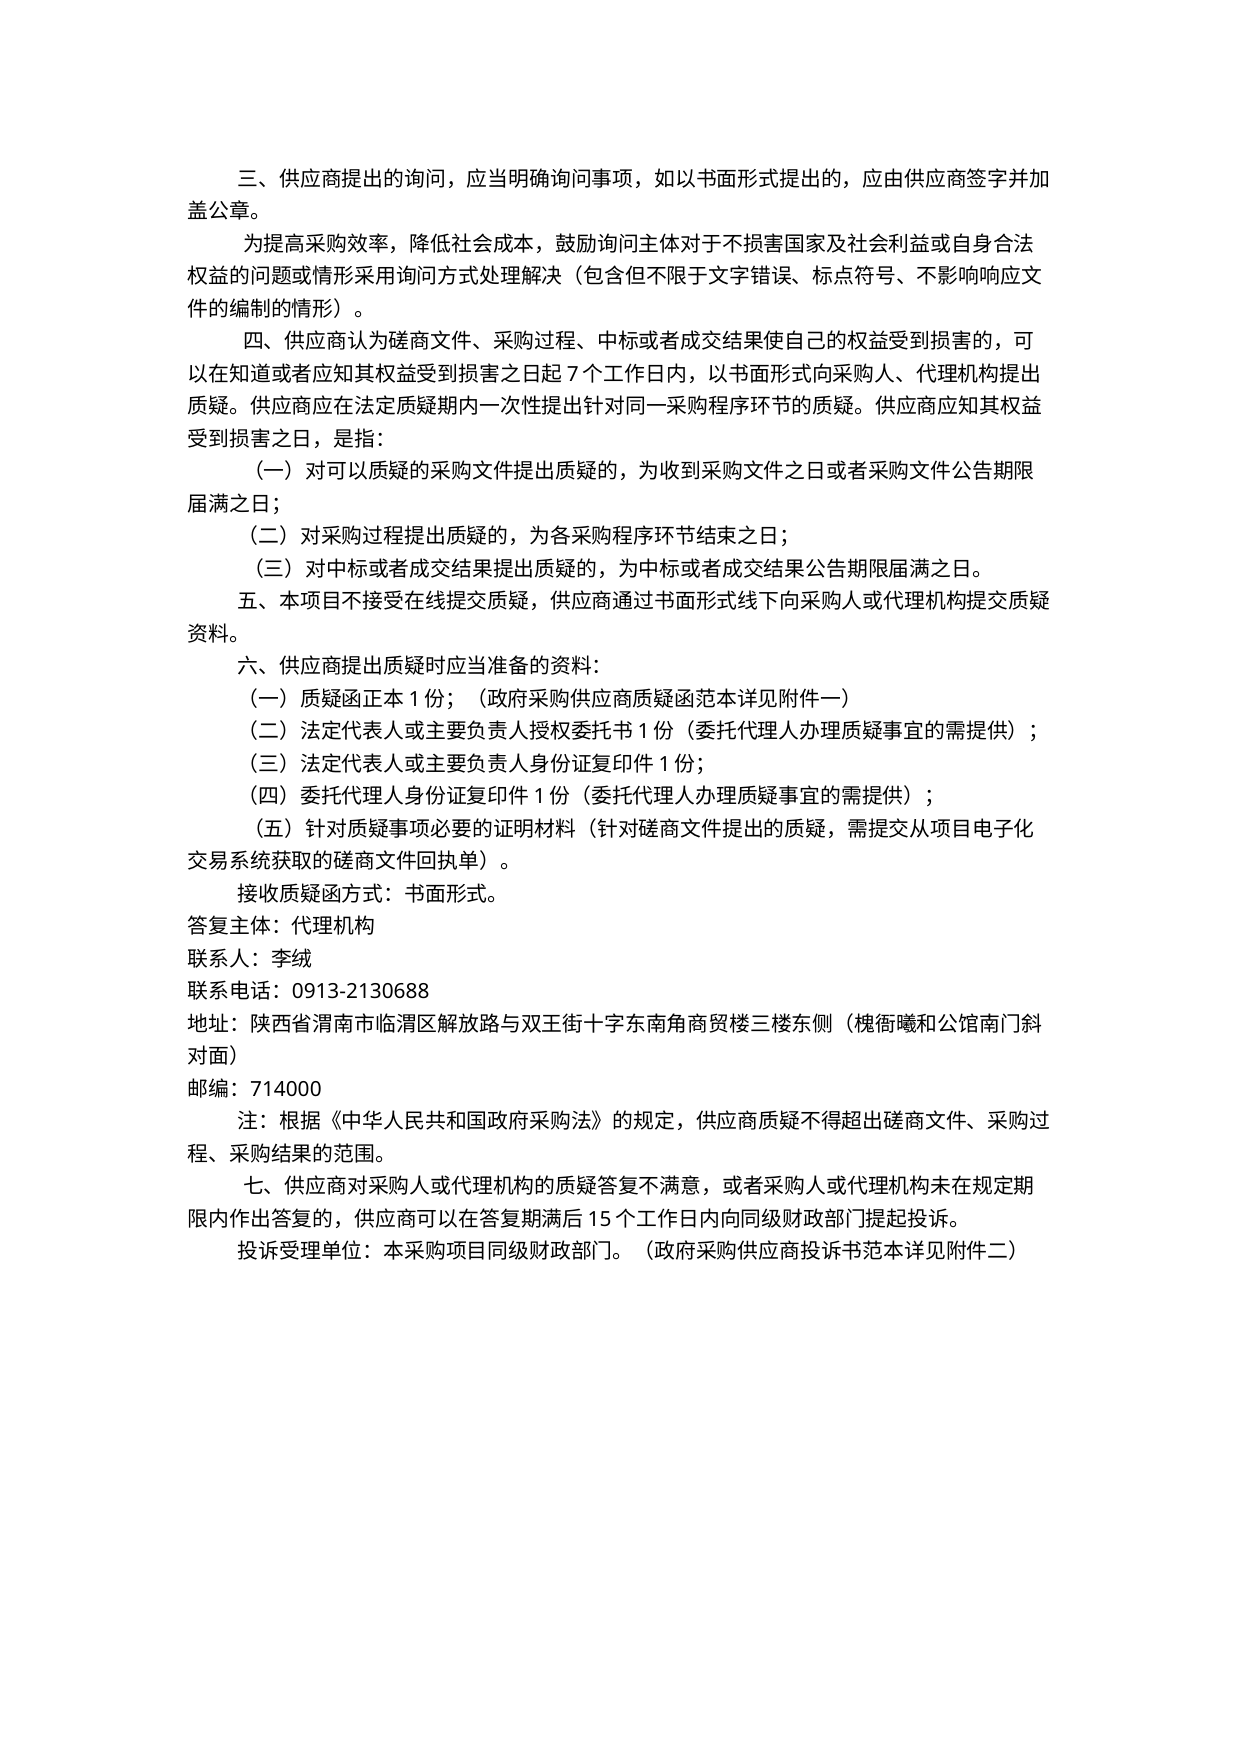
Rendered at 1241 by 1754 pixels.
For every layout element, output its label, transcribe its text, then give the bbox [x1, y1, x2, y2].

text 联系人：李绒 [187, 942, 1053, 974]
text 地址：陕西省渭南市临渭区解放路与双王街十字东南角商贸楼三楼东侧（槐衙曦和公馆南门斜对面） [187, 1007, 1053, 1072]
text （一）对可以质疑的采购文件提出质疑的，为收到采购文件之日或者采购文件公告期限届满之日； [187, 454, 1053, 519]
text 联系电话：0913-2130688 [187, 974, 1053, 1007]
text 七、供应商对采购人或代理机构的质疑答复不满意，或者采购人或代理机构未在规定期限内作出答复的，供应商可以在答复期满后15个工作日内向同级财政部门提起投诉。 [187, 1169, 1053, 1234]
text 答复主体：代理机构 [187, 909, 1053, 942]
text 六、供应商提出质疑时应当准备的资料： [187, 649, 1053, 682]
text （三）法定代表人或主要负责人身份证复印件1份； [187, 747, 1053, 779]
text 四、供应商认为磋商文件、采购过程、中标或者成交结果使自己的权益受到损害的，可以在知道或者应知其权益受到损害之日起7个工作日内，以书面形式向采购人、代理机构提出质疑。供应商应在法定质疑期内一次性提出针对同一采购程序环节的质疑。供应商应知其权益受到损害之日，是指： [187, 324, 1053, 454]
text 五、本项目不接受在线提交质疑，供应商通过书面形式线下向采购人或代理机构提交质疑资料。 [187, 584, 1053, 649]
text （二）对采购过程提出质疑的，为各采购程序环节结束之日； [187, 519, 1053, 552]
text 三、供应商提出的询问，应当明确询问事项，如以书面形式提出的，应由供应商签字并加盖公章。 [187, 162, 1053, 227]
text （三）对中标或者成交结果提出质疑的，为中标或者成交结果公告期限届满之日。 [187, 552, 1053, 584]
text 投诉受理单位：本采购项目同级财政部门。（政府采购供应商投诉书范本详见附件二） [187, 1234, 1053, 1267]
text 为提高采购效率，降低社会成本，鼓励询问主体对于不损害国家及社会利益或自身合法权益的问题或情形采用询问方式处理解决（包含但不限于文字错误、标点符号、不影响响应文件的编制的情形）。 [187, 227, 1053, 324]
text （一）质疑函正本1份；（政府采购供应商质疑函范本详见附件一） [187, 682, 1053, 714]
text 邮编：714000 [187, 1072, 1053, 1104]
text （五）针对质疑事项必要的证明材料（针对磋商文件提出的质疑，需提交从项目电子化交易系统获取的磋商文件回执单）。 [187, 812, 1053, 877]
text 接收质疑函方式：书面形式。 [187, 877, 1053, 909]
text （四）委托代理人身份证复印件1份（委托代理人办理质疑事宜的需提供）； [187, 779, 1053, 812]
text （二）法定代表人或主要负责人授权委托书1份（委托代理人办理质疑事宜的需提供）； [187, 714, 1053, 747]
text 注：根据《中华人民共和国政府采购法》的规定，供应商质疑不得超出磋商文件、采购过程、采购结果的范围。 [187, 1104, 1053, 1169]
